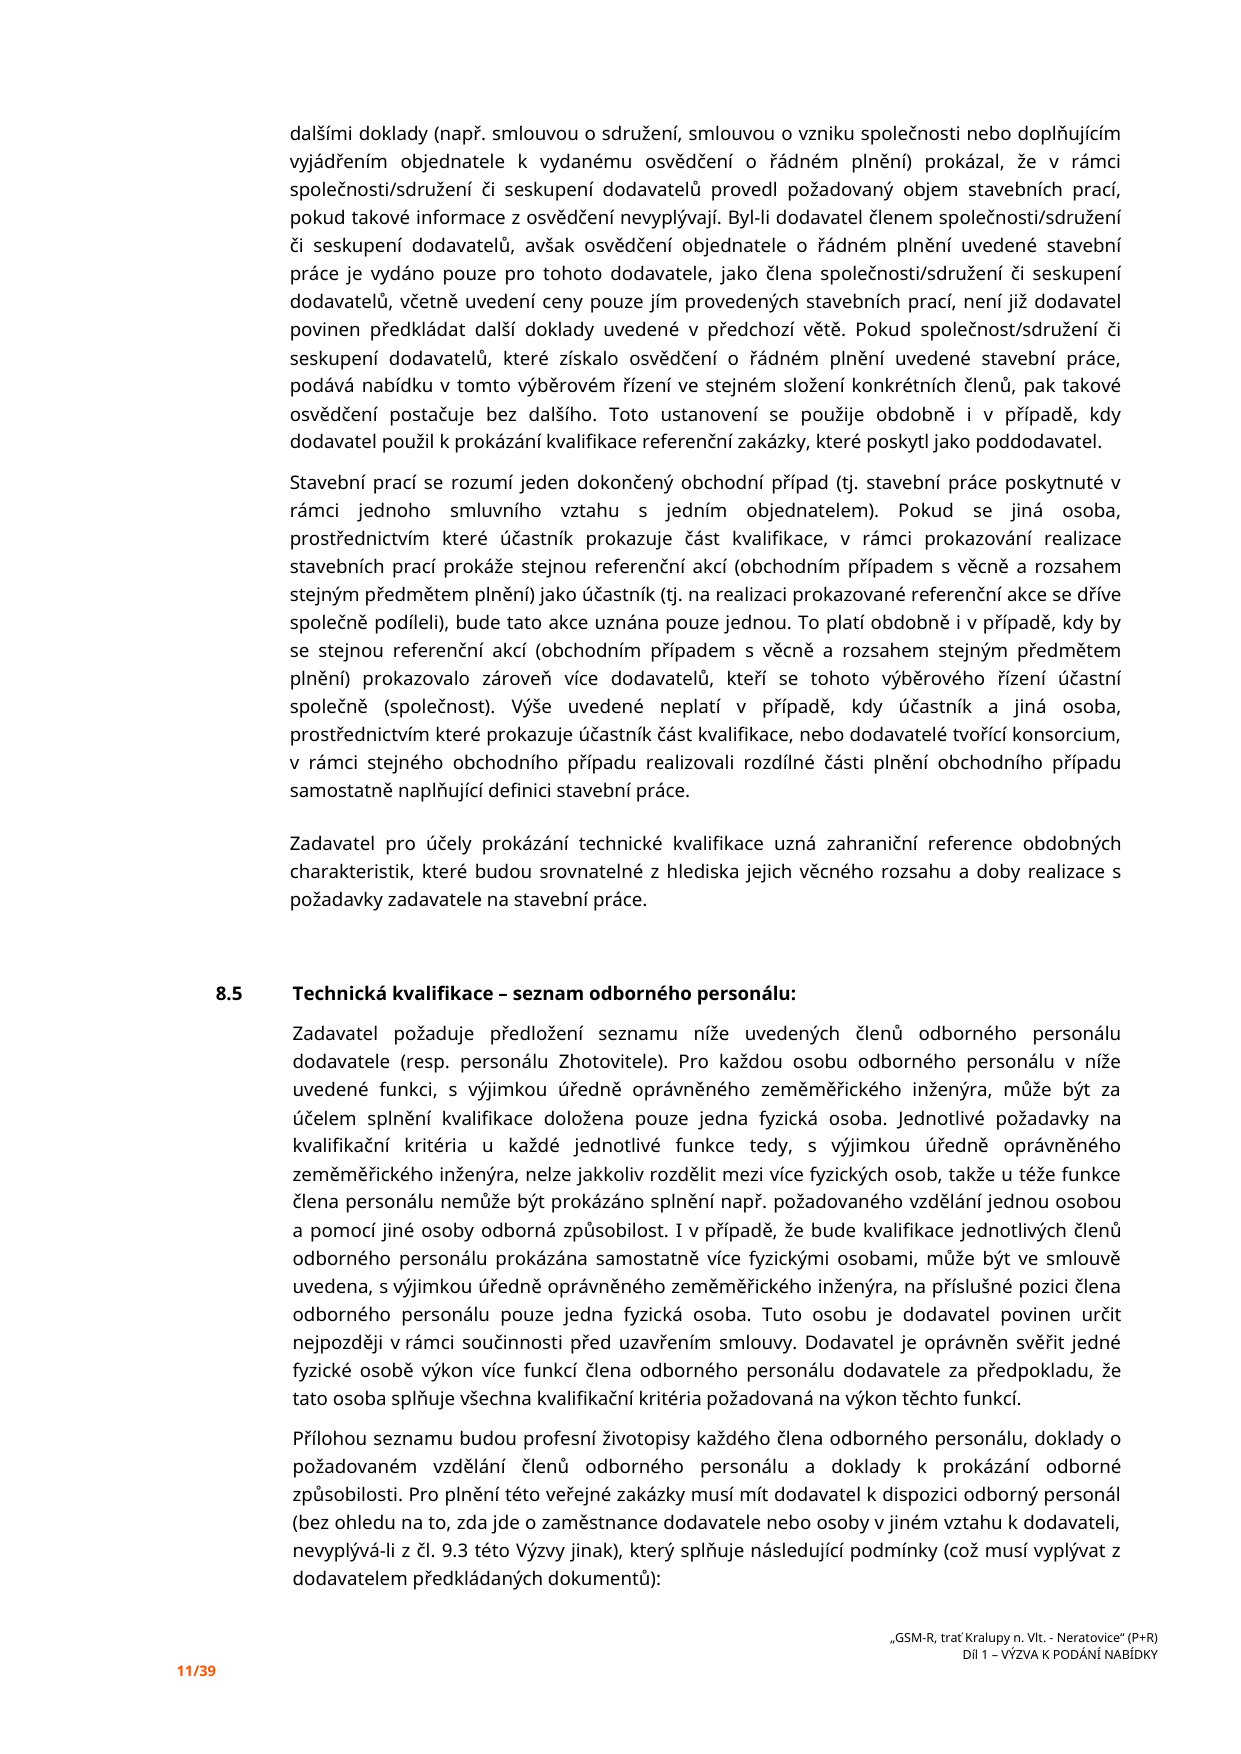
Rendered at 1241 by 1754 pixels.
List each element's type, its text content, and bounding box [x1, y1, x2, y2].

text Zadavatel požaduje předložení seznamu níže uvedených členů odborného personálu dodavatele (resp. personálu Zhotovitele). Pro každou osobu odborného personálu v níže uvedené funkci, s výjimkou úředně oprávněného zeměměřického inženýra, může být za účelem splnění kvalifikace doložena pouze jedna fyzická osoba. Jednotlivé požadavky na kvalifikační kritéria u každé jednotlivé funkce tedy, s výjimkou úředně oprávněného zeměměřického inženýra, nelze jakkoliv rozdělit mezi více fyzických osob, takže u téže funkce člena personálu nemůže být prokázáno splnění např. požadovaného vzdělání jednou osobou a pomocí jiné osoby odborná způsobilost. I v případě, že bude kvalifikace jednotlivých členů odborného personálu prokázána samostatně více fyzickými osobami, může být ve smlouvě uvedena, s výjimkou úředně oprávněného zeměměřického inženýra, na příslušné pozici člena odborného personálu pouze jedna fyzická osoba. Tuto osobu je dodavatel povinen určit nejpozději v rámci součinnosti před uzavřením smlouvy. Dodavatel je oprávněn svěřit jedné fyzické osobě výkon více funkcí člena odborného personálu dodavatele za předpokladu, že tato osoba splňuje všechna kvalifikační kritéria požadovaná na výkon těchto funkcí. [292, 1021, 1122, 1411]
text Technická kvalifikace – seznam odborného personálu: [216, 980, 1122, 1006]
text Zadavatel pro účely prokázání technické kvalifikace uzná zahraniční reference obdobných charakteristik, které budou srovnatelné z hlediska jejich věcného rozsahu a doby realizace s požadavky zadavatele na stavební práce. [289, 831, 1122, 912]
text Stavební prací se rozumí jeden dokončený obchodní případ (tj. stavební práce poskytnuté v rámci jednoho smluvního vztahu s jedním objednatelem). Pokud se jiná osoba, prostřednictvím které účastník prokazuje část kvalifikace, v rámci prokazování realizace stavebních prací prokáže stejnou referenční akcí (obchodním případem s věcně a rozsahem stejným předmětem plnění) jako účastník (tj. na realizaci prokazované referenční akce se dříve společně podíleli), bude tato akce uznána pouze jednou. To platí obdobně i v případě, kdy by se stejnou referenční akcí (obchodním případem s věcně a rozsahem stejným předmětem plnění) prokazovalo zároveň více dodavatelů, kteří se tohoto výběrového řízení účastní společně (společnost). Výše uvedené neplatí v případě, kdy účastník a jiná osoba, prostřednictvím které prokazuje účastník část kvalifikace, nebo dodavatelé tvořící konsorcium, v rámci stejného obchodního případu realizovali rozdílné části plnění obchodního případu samostatně naplňující definici stavební práce. [289, 469, 1122, 803]
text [289, 121, 1122, 454]
text Přílohou seznamu budou profesní životopisy každého člena odborného personálu, doklady o požadovaném vzdělání členů odborného personálu a doklady k prokázání odborné způsobilosti. Pro plnění této veřejné zakázky musí mít dodavatel k dispozici odborný personál (bez ohledu na to, zda jde o zaměstnance dodavatele nebo osoby v jiném vztahu k dodavateli, nevyplývá-li z čl. 9.3 této Výzvy jinak), který splňuje následující podmínky (což musí vyplývat z dodavatelem předkládaných dokumentů): [292, 1426, 1122, 1591]
